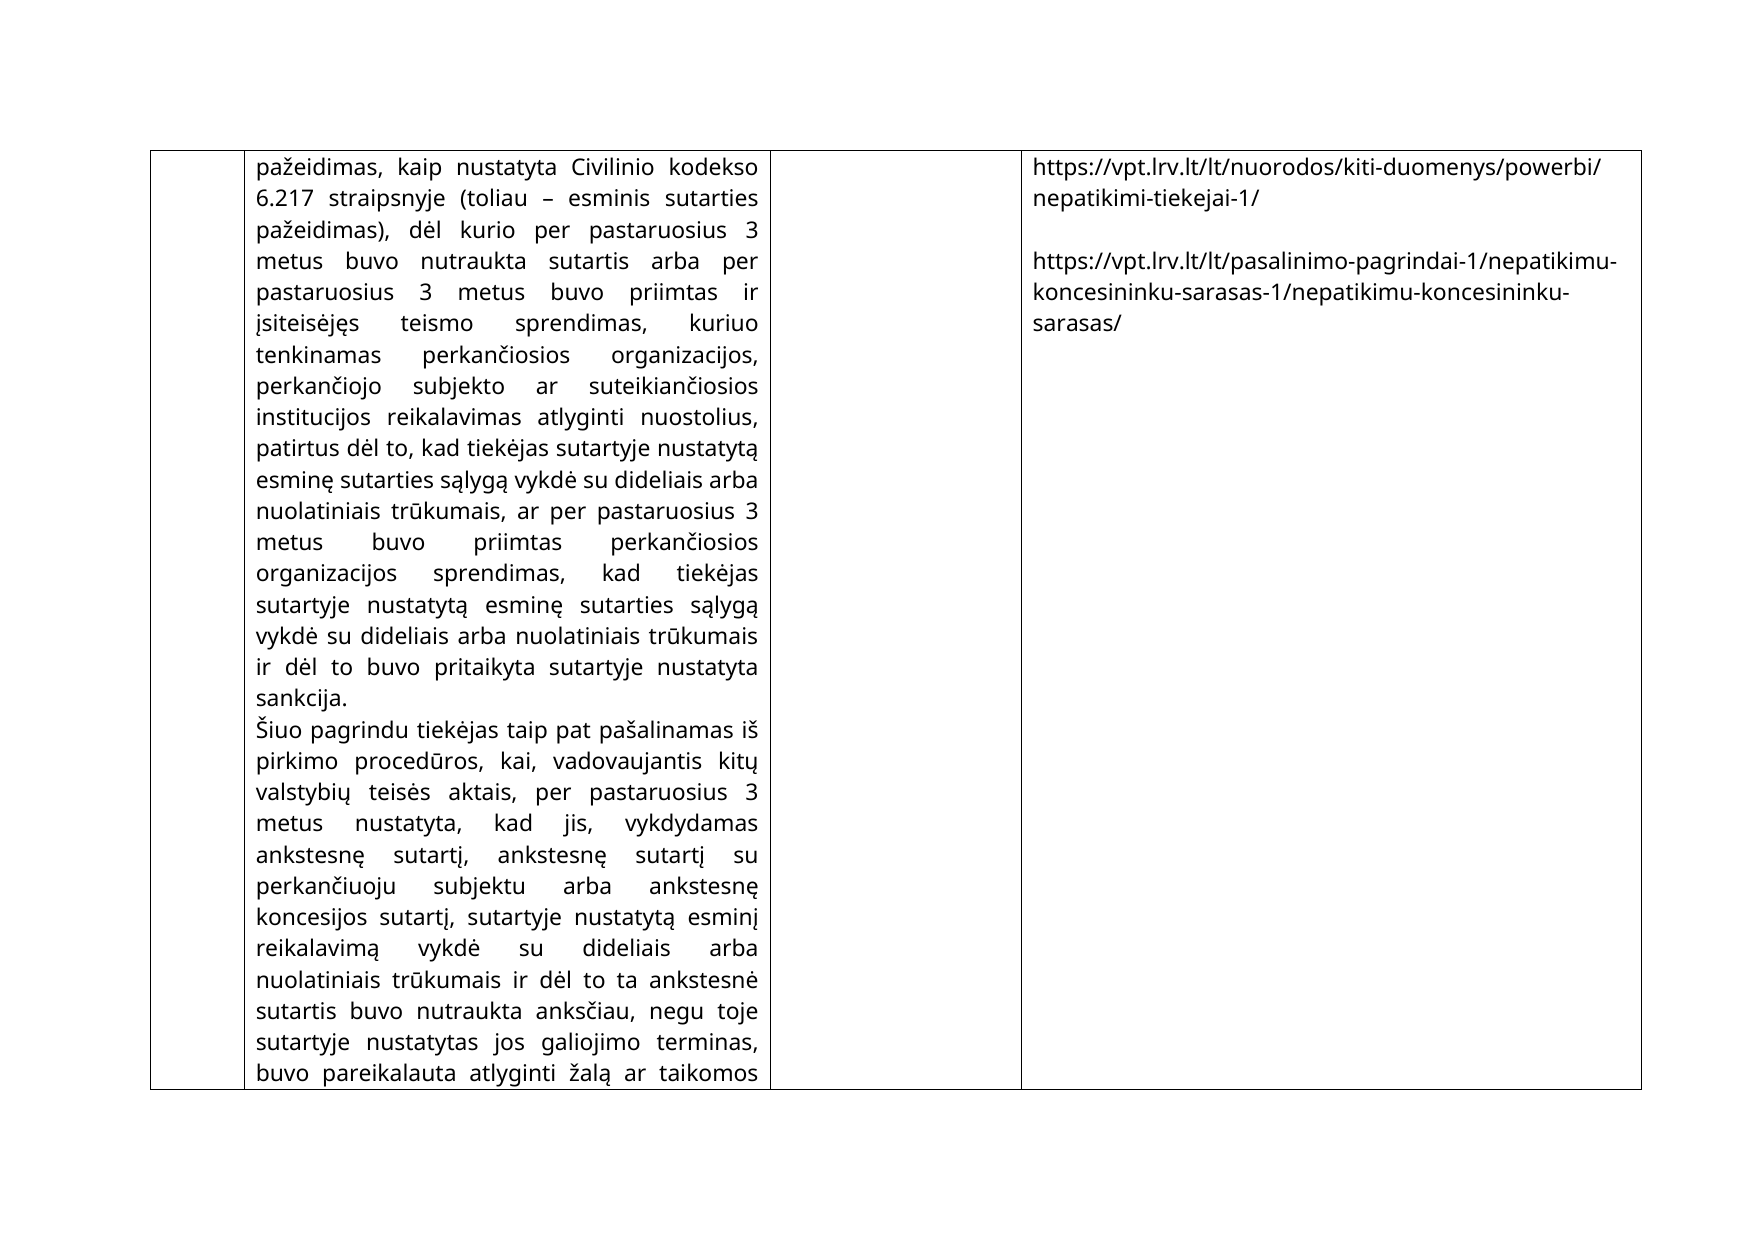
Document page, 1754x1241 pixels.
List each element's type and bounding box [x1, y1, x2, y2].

table_cell [771, 151, 1021, 1088]
table_cell [245, 151, 770, 1088]
table_cell [151, 151, 244, 1088]
table_cell [1022, 151, 1641, 1088]
